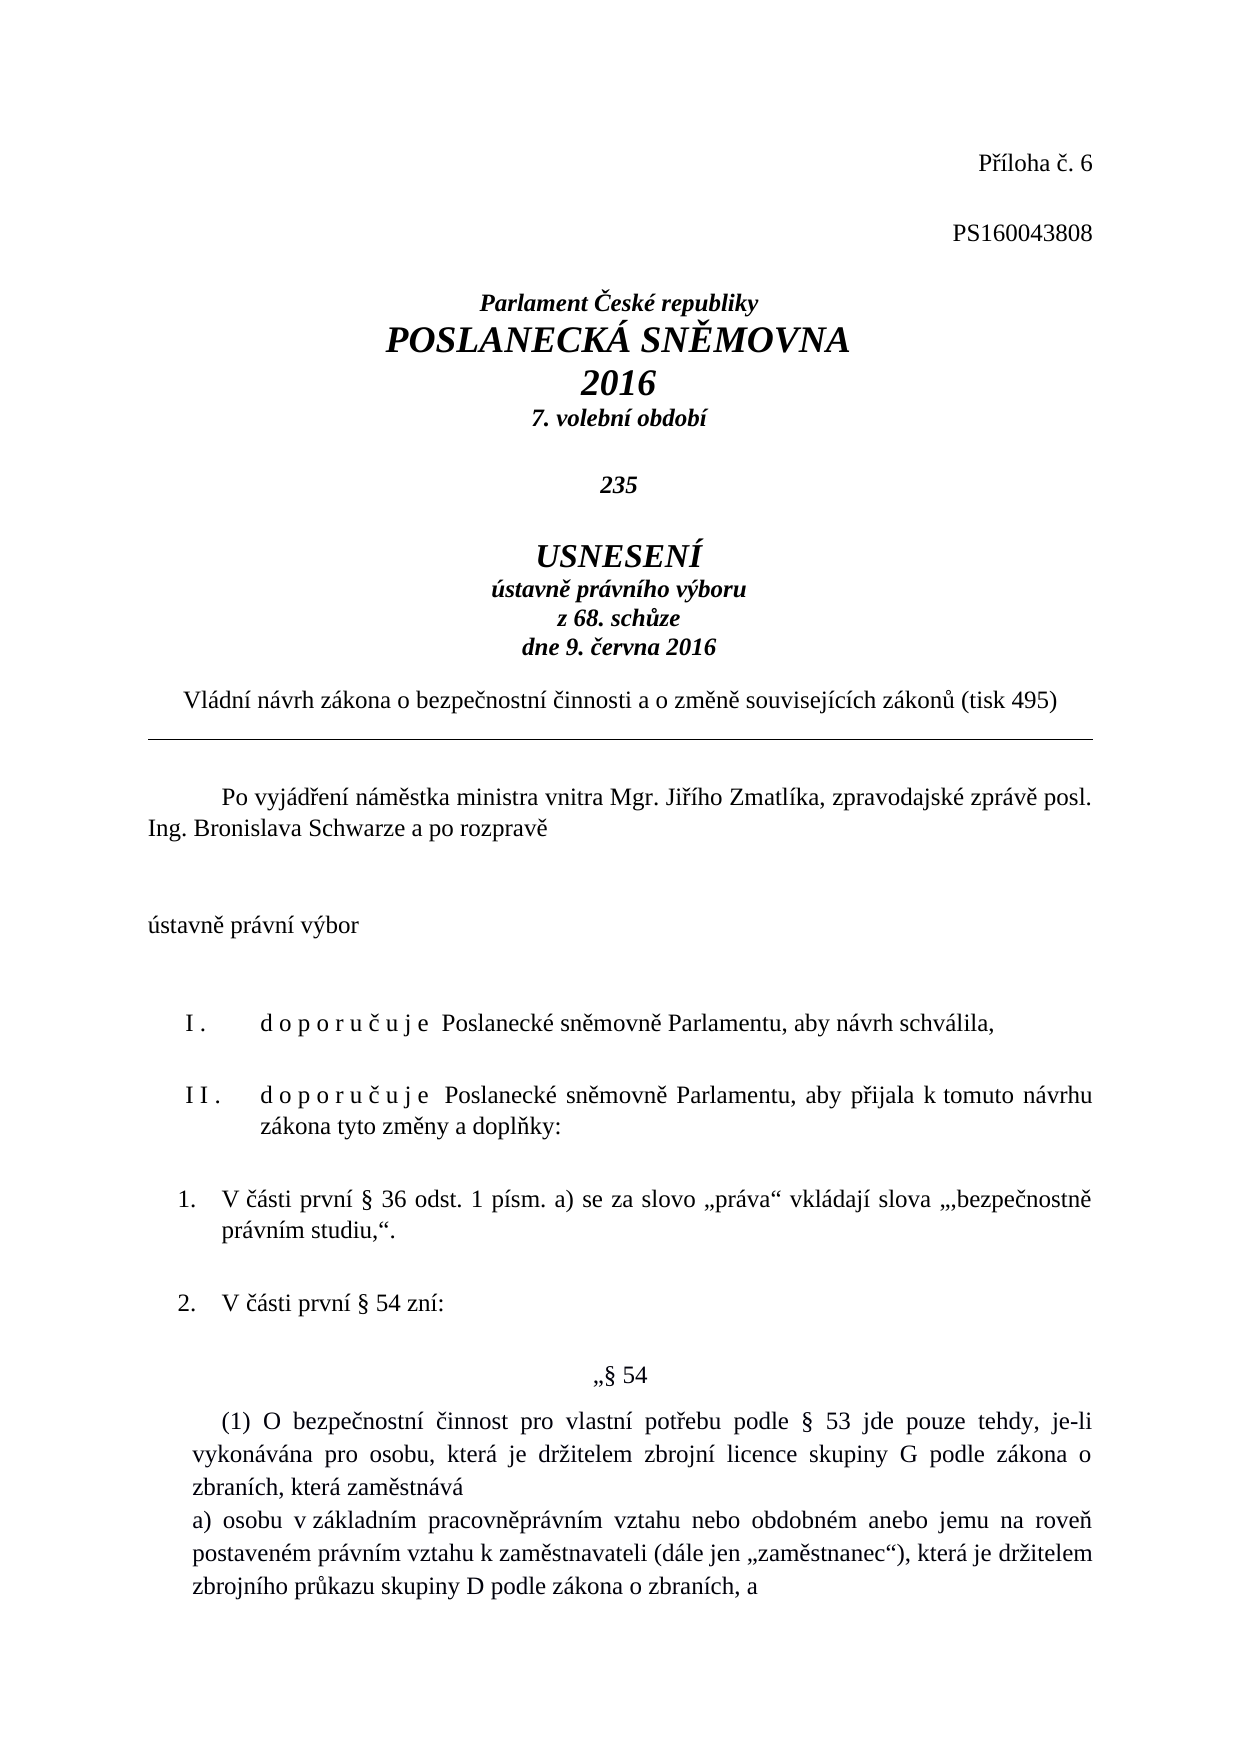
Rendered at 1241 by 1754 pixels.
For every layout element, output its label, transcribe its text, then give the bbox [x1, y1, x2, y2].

text 2016 [148, 360, 1093, 403]
text POSLANECKÁ SNĚMOVNA [148, 317, 1093, 360]
text a) osobu v základním pracovněprávním vztahu nebo obdobném anebo jemu na roveň postaveném právním vztahu k zaměstnavateli (dále jen „zaměstnanec“), která je držitelem zbrojního průkazu skupiny D podle zákona o zbraních, a [192, 1505, 1093, 1600]
text ústavně právní výbor [148, 910, 1093, 939]
list V části první § 36 odst. 1 písm. a) se za slovo „práva“ vkládají slova „,bezpečnostně právním studiu,“. [177, 1184, 1093, 1244]
text Po vyjádření náměstka ministra vnitra Mgr. Jiřího Zmatlíka, zpravodajské zprávě posl. Ing. Bronislava Schwarze a po rozpravě [148, 782, 1093, 842]
text Vládní návrh zákona o bezpečnostní činnosti a o změně souvisejících zákonů (tisk 495) [148, 686, 1093, 739]
text (1) O bezpečnostní činnost pro vlastní potřebu podle § 53 jde pouze tehdy, je-li vykonávána pro osobu, která je držitelem zbrojní licence skupiny G podle zákona o zbraních, která zaměstnává [192, 1406, 1093, 1501]
text ústavně právního výboru [148, 574, 1093, 603]
text „§ 54 [148, 1361, 1093, 1389]
text USNESENÍ [148, 536, 1093, 574]
text Parlament České republiky [148, 288, 1093, 317]
text Příloha č. 6 [148, 148, 1093, 176]
list doporučuje Poslanecké sněmovně Parlamentu, aby návrh schválila, [185, 1008, 1093, 1036]
list V části první § 54 zní: [177, 1288, 1093, 1317]
list doporučuje Poslanecké sněmovně Parlamentu, aby přijala k tomuto návrhu zákona tyto změny a doplňky: [185, 1080, 1093, 1140]
text z 68. schůze [148, 603, 1093, 632]
text 7. volební období [148, 403, 1093, 432]
text PS160043808 [148, 218, 1093, 247]
text 235 [148, 470, 1093, 498]
text dne 9. června 2016 [148, 632, 1093, 661]
